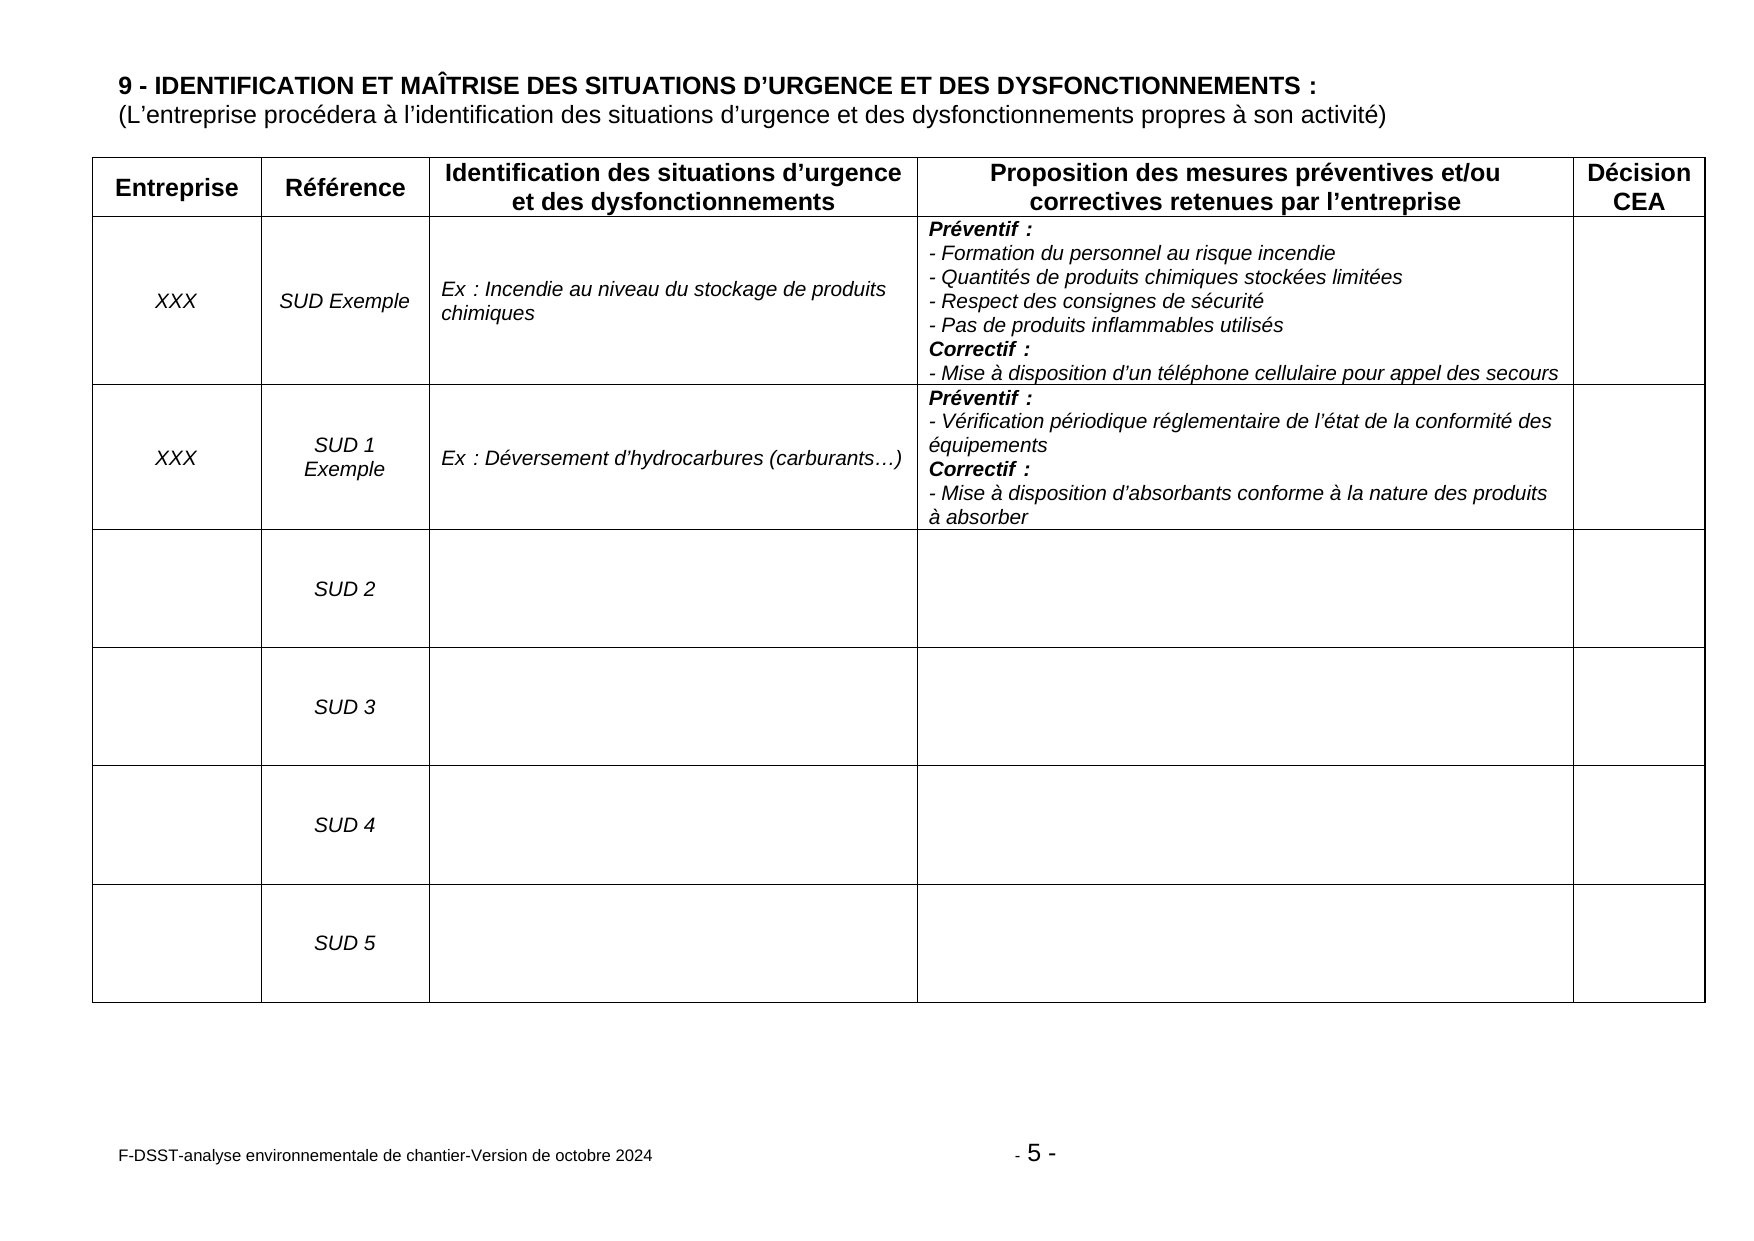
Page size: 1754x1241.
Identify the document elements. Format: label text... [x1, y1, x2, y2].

table_cell SUD Exemple [262, 217, 429, 384]
table_cell [430, 885, 917, 1002]
table_cell [918, 648, 1573, 765]
table_cell [918, 885, 1573, 1002]
table_header Identification des situations d’urgence et des dysfonctionnements [430, 158, 917, 216]
table_cell Ex : Déversement d’hydrocarbures (carburants…) [430, 385, 917, 529]
text (L’entreprise procédera à l’identification des situations d’urgence et des dysfonctionnements propres à son activité) [118, 99, 1636, 128]
table_cell [93, 648, 261, 765]
table_cell [1574, 885, 1704, 1002]
table_cell [1574, 766, 1704, 883]
table_cell SUD 2 [262, 530, 429, 647]
table_cell [430, 530, 917, 647]
table_cell [430, 766, 917, 883]
table_cell [1574, 385, 1704, 529]
table_header Référence [262, 158, 429, 216]
table_cell [430, 648, 917, 765]
table_cell Préventif : - Vérification périodique réglementaire de l’état de la conformité des équipements Correctif : - Mise à disposition d’absorbants conforme à la nature des produits à absorber [918, 385, 1573, 529]
table_cell [1574, 217, 1704, 384]
table_header Proposition des mesures préventives et/ou correctives retenues par l’entreprise [918, 158, 1573, 216]
table_cell [93, 885, 261, 1002]
table_header Décision CEA [1574, 158, 1704, 216]
table_cell [918, 766, 1573, 883]
table_cell [1574, 648, 1704, 765]
table_cell [918, 530, 1573, 647]
table_cell SUD 3 [262, 648, 429, 765]
table_cell SUD 1 Exemple [262, 385, 429, 529]
table_cell Ex : Incendie au niveau du stockage de produits chimiques [430, 217, 917, 384]
table_cell [93, 766, 261, 883]
table_cell SUD 4 [262, 766, 429, 883]
table_cell [1574, 530, 1704, 647]
table_header Entreprise [93, 158, 261, 216]
table_cell Préventif : - Formation du personnel au risque incendie - Quantités de produits chimiques stockées limitées - Respect des consignes de sécurité - Pas de produits inflammables utilisés Correctif : - Mise à disposition d’un téléphone cellulaire pour appel des secours [918, 217, 1573, 384]
text 9 - Identification et Maîtrise des situations d’urgence et des dysfonctionnements : [118, 71, 1636, 99]
table_cell SUD 5 [262, 885, 429, 1002]
table_cell XXX [93, 385, 261, 529]
table_cell [93, 530, 261, 647]
table_cell XXX [93, 217, 261, 384]
